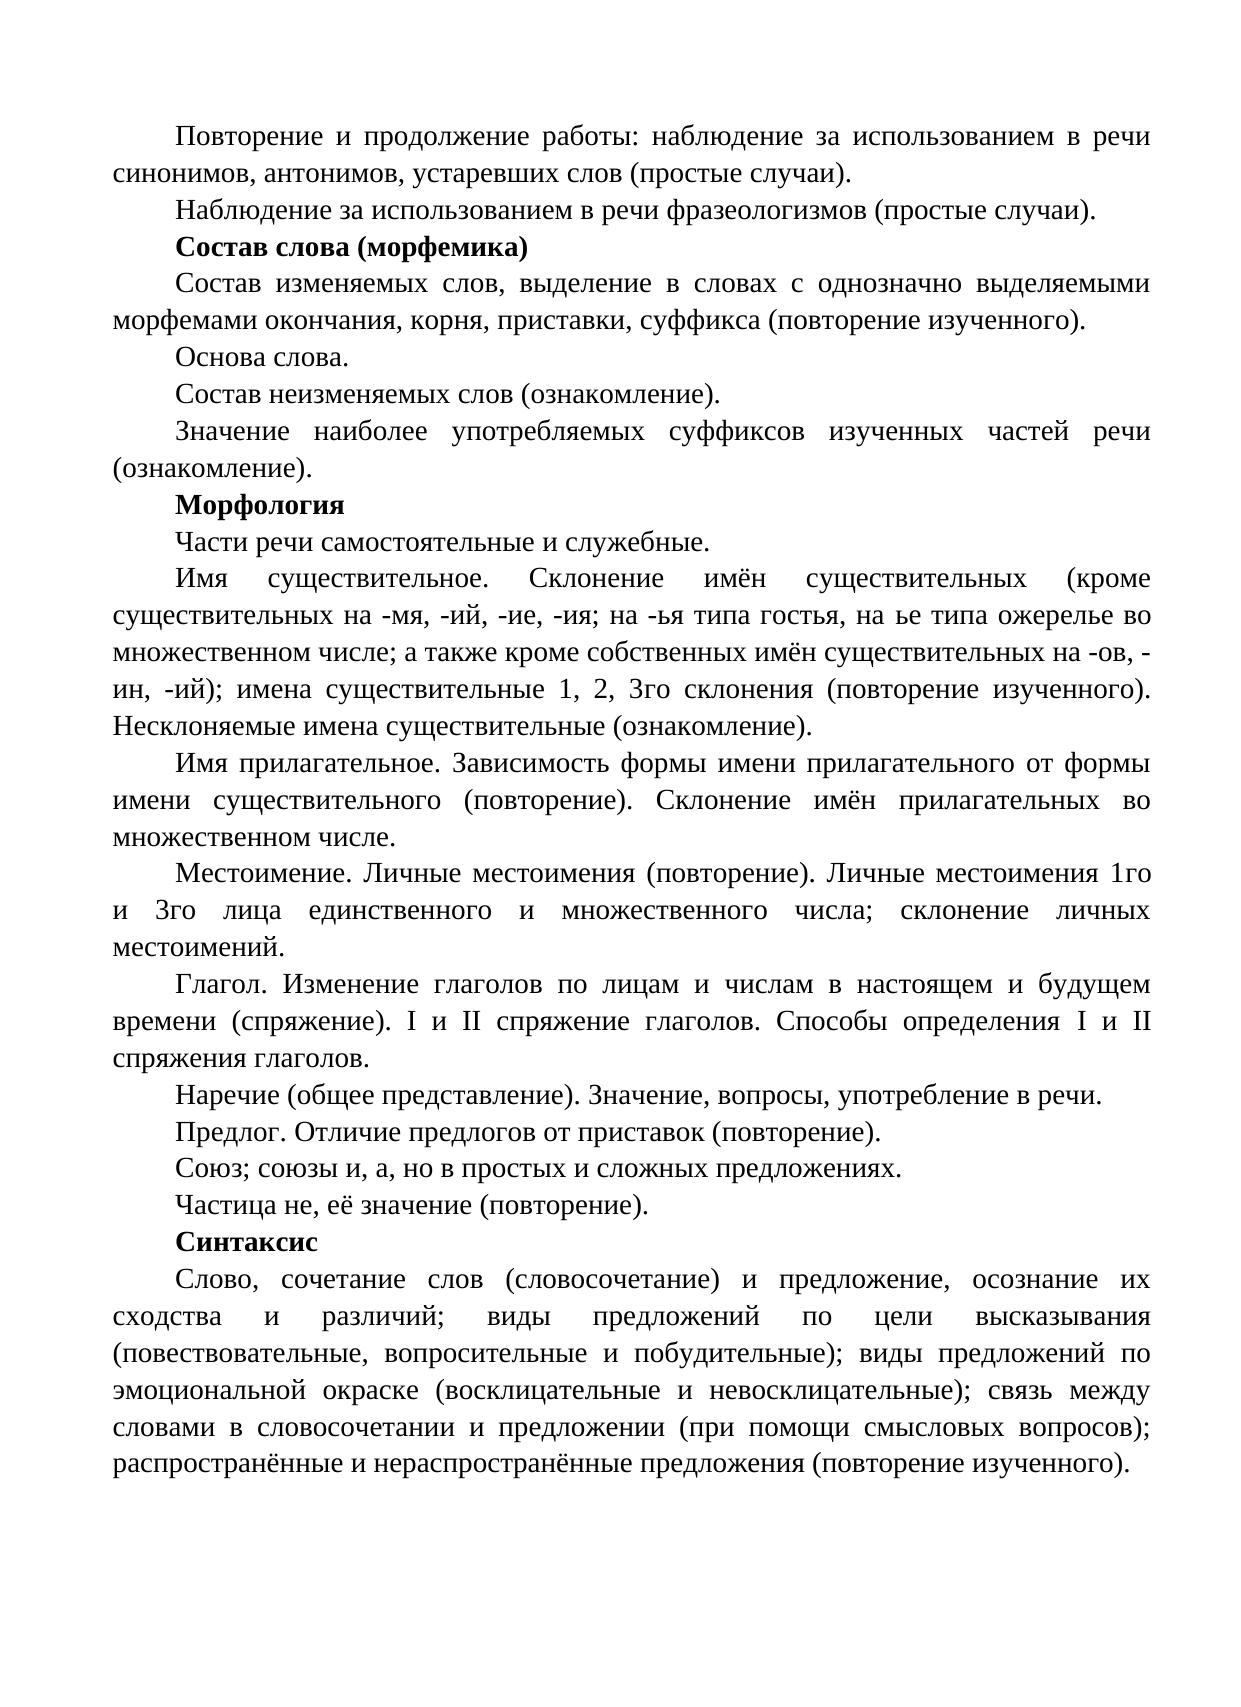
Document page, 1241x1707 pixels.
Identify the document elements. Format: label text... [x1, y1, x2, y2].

text Глагол. Изменение глаголов по лицам и числам в настоящем и будущем времени (спряжение). І и ІІ спряжение глаголов. Способы определения I и II спряжения глаголов. [112, 966, 1152, 1073]
text Основа слова. [112, 339, 1152, 373]
text Состав изменяемых слов, выделение в словах с однозначно выделяемыми морфемами окончания, корня, приставки, суффикса (повторение изученного). [112, 266, 1152, 336]
text Повторение и продолжение работы: наблюдение за использованием в речи синонимов, антонимов, устаревших слов (простые случаи). [112, 118, 1152, 188]
text Местоимение. Личные местоимения (повторение). Личные местоимения 1­го и 3­го лица единственного и множественного числа; склонение личных местоимений. [112, 856, 1152, 963]
text Имя существительное. Склонение имён существительных (кроме существительных на -мя, -ий, -ие, -ия; на -ья типа гостья, на ­ье типа ожерелье во множественном числе; а также кроме собственных имён существительных на -ов, -ин, -ий); имена существительные 1, 2, 3­го склонения (повторение изученного). Несклоняемые имена существительные (ознакомление). [112, 561, 1152, 742]
text Наблюдение за использованием в речи фразеологизмов (простые случаи). [112, 192, 1152, 225]
text Части речи самостоятельные и служебные. [112, 524, 1152, 557]
text Имя прилагательное. Зависимость формы имени прилагательного от формы имени существительного (повторение). Склонение имён прилагательных во множественном числе. [112, 745, 1152, 852]
text Частица не, её значение (повторение). [112, 1187, 1152, 1221]
text Слово, сочетание слов (словосочетание) и предложение, осознание их сходства и различий; виды предложений по цели высказывания (повествовательные, вопросительные и побудительные); виды предложений по эмоциональной окраске (восклицательные и невосклицательные); связь между словами в словосочетании и предложении (при помощи смысловых вопросов); распространённые и нераспространённые предложения (повторение изученного). [112, 1261, 1152, 1479]
text Предлог. Отличие предлогов от приставок (повторение). [112, 1114, 1152, 1147]
text Союз; союзы и, а, но в простых и сложных предложениях. [112, 1151, 1152, 1184]
text Значение наиболее употребляемых суффиксов изученных частей речи (ознакомление). [112, 413, 1152, 483]
text Состав слова (морфемика) [112, 229, 1152, 262]
text Наречие (общее представление). Значение, вопросы, употребление в речи. [112, 1077, 1152, 1110]
text Состав неизменяемых слов (ознакомление). [112, 376, 1152, 410]
text Синтаксис [112, 1224, 1152, 1258]
text Морфология [112, 487, 1152, 520]
